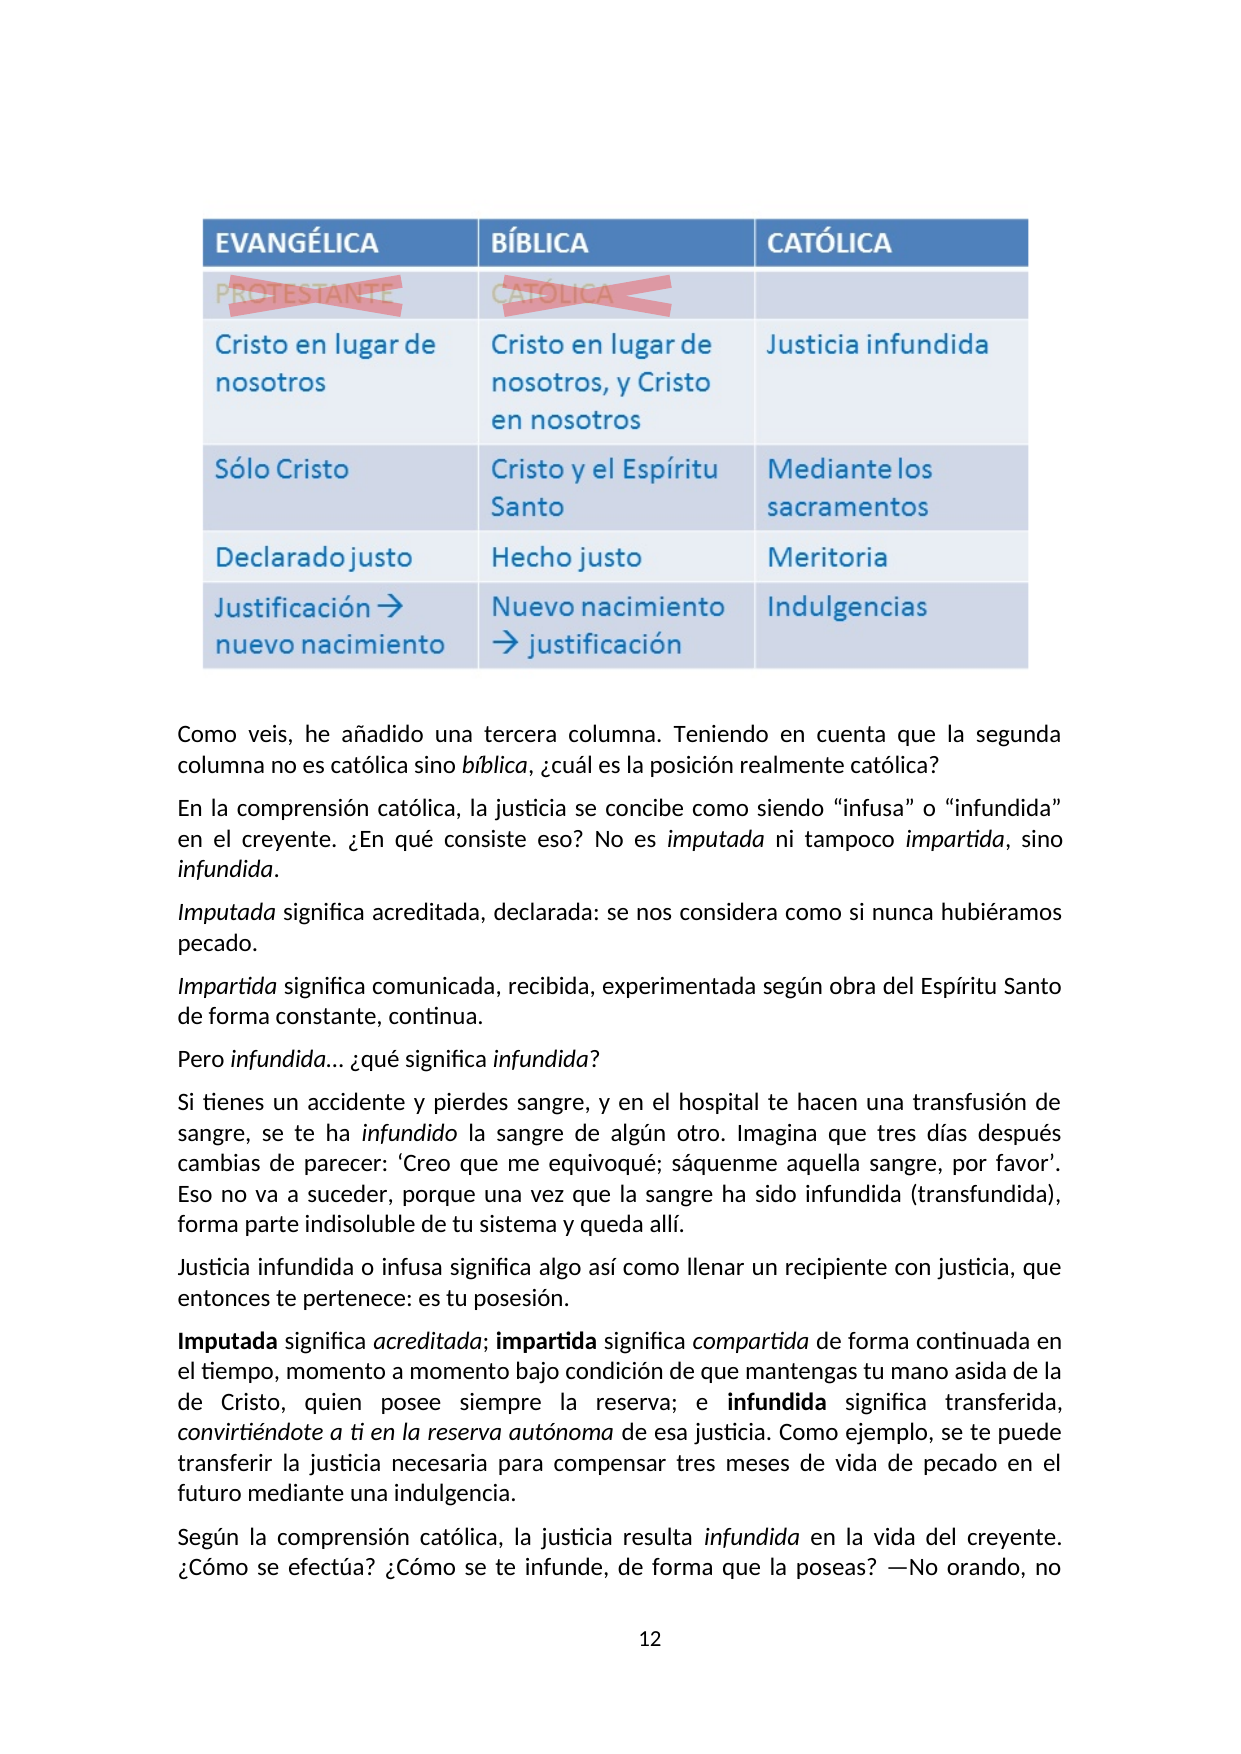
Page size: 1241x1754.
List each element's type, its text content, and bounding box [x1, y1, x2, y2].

text Si tienes un accidente y pierdes sangre, y en el hospital te hacen una transfusión de sangre, se te ha infundido la sangre de algún otro. Imagina que tres días después cambias de parecer: ‘Creo que me equivoqué; sáquenme aquella sangre, por favor’. Eso no va a suceder, porque una vez que la sangre ha sido infundida (transfundida), forma parte indisoluble de tu sistema y queda allí. [177, 1086, 1063, 1239]
picture [202, 180, 1029, 707]
text Imputada significa acreditada, declarada: se nos considera como si nunca hubiéramos pecado. [177, 896, 1063, 957]
text Imputada significa acreditada; impartida significa compartida de forma continuada en el tiempo, momento a momento bajo condición de que mantengas tu mano asida de la de Cristo, quien posee siempre la reserva; e infundida significa transferida, convirtiéndote a ti en la reserva autónoma de esa justicia. Como ejemplo, se te puede transferir la justicia necesaria para compensar tres meses de vida de pecado en el futuro mediante una indulgencia. [177, 1325, 1063, 1508]
text Impartida significa comunicada, recibida, experimentada según obra del Espíritu Santo de forma constante, continua. [177, 970, 1063, 1031]
text Pero infundida… ¿qué significa infundida? [177, 1043, 1063, 1074]
text En la comprensión católica, la justicia se concibe como siendo “infusa” o “infundida” en el creyente. ¿En qué consiste eso? No es imputada ni tampoco impartida, sino infundida. [177, 792, 1063, 884]
text Justicia infundida o infusa significa algo así como llenar un recipiente con justicia, que entonces te pertenece: es tu posesión. [177, 1251, 1063, 1312]
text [177, 1521, 1063, 1582]
